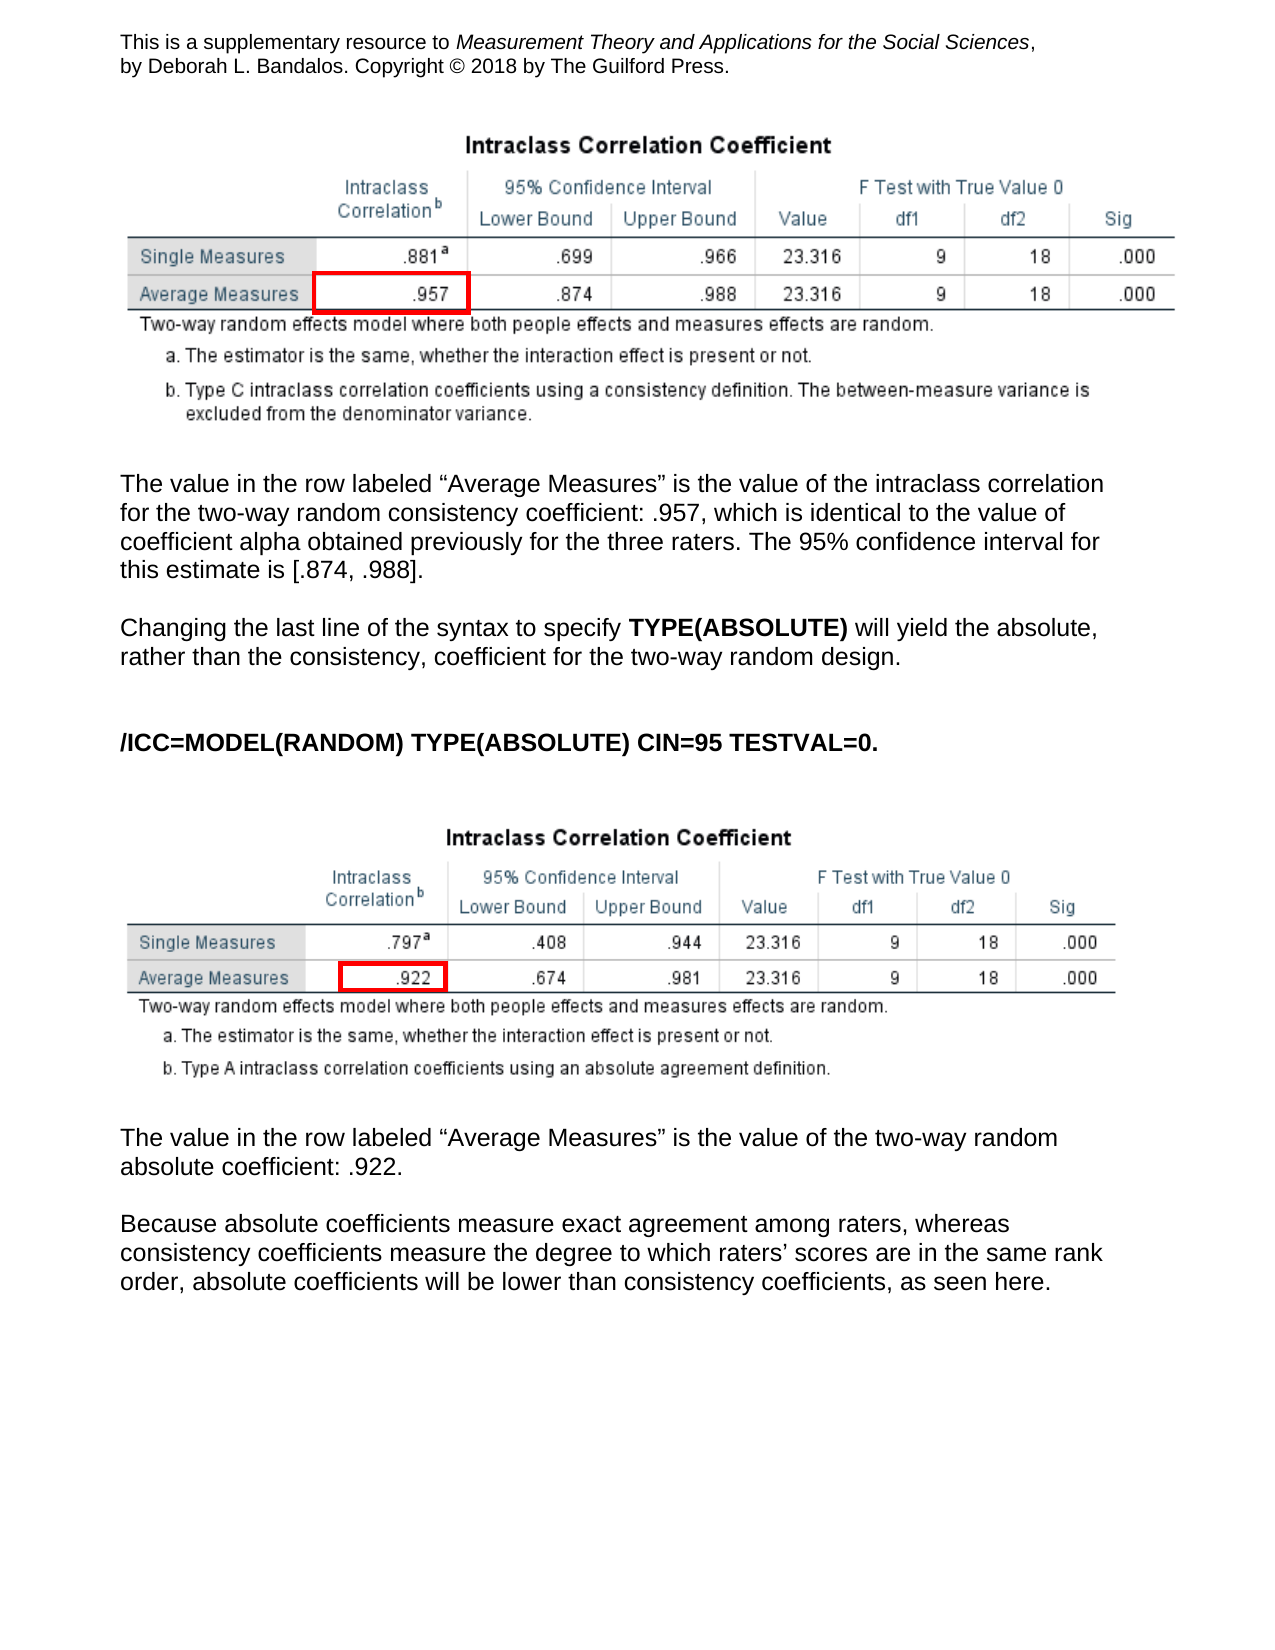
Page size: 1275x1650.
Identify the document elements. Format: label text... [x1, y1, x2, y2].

text /ICC=MODEL(RANDOM) TYPE(ABSOLUTE) CIN=95 TESTVAL=0. [120, 728, 1125, 757]
picture [120, 120, 1186, 441]
text Because absolute coefficients measure exact agreement among raters, whereas consistency coefficients measure the degree to which raters’ scores are in the same rank order, absolute coefficients will be lower than consistency coefficients, as seen here. [120, 1209, 1125, 1295]
picture [120, 814, 1125, 1094]
text The value in the row labeled “Average Measures” is the value of the two-way random absolute coefficient: .922. [120, 1123, 1125, 1180]
text The value in the row labeled “Average Measures” is the value of the intraclass correlation for the two-way random consistency coefficient: .957, which is identical to the value of coefficient alpha obtained previously for the three raters. The 95% confidence interval for this estimate is [.874, .988]. [120, 469, 1125, 584]
text Changing the last line of the syntax to specify TYPE(ABSOLUTE) will yield the absolute, rather than the consistency, coefficient for the two-way random design. [120, 613, 1125, 670]
